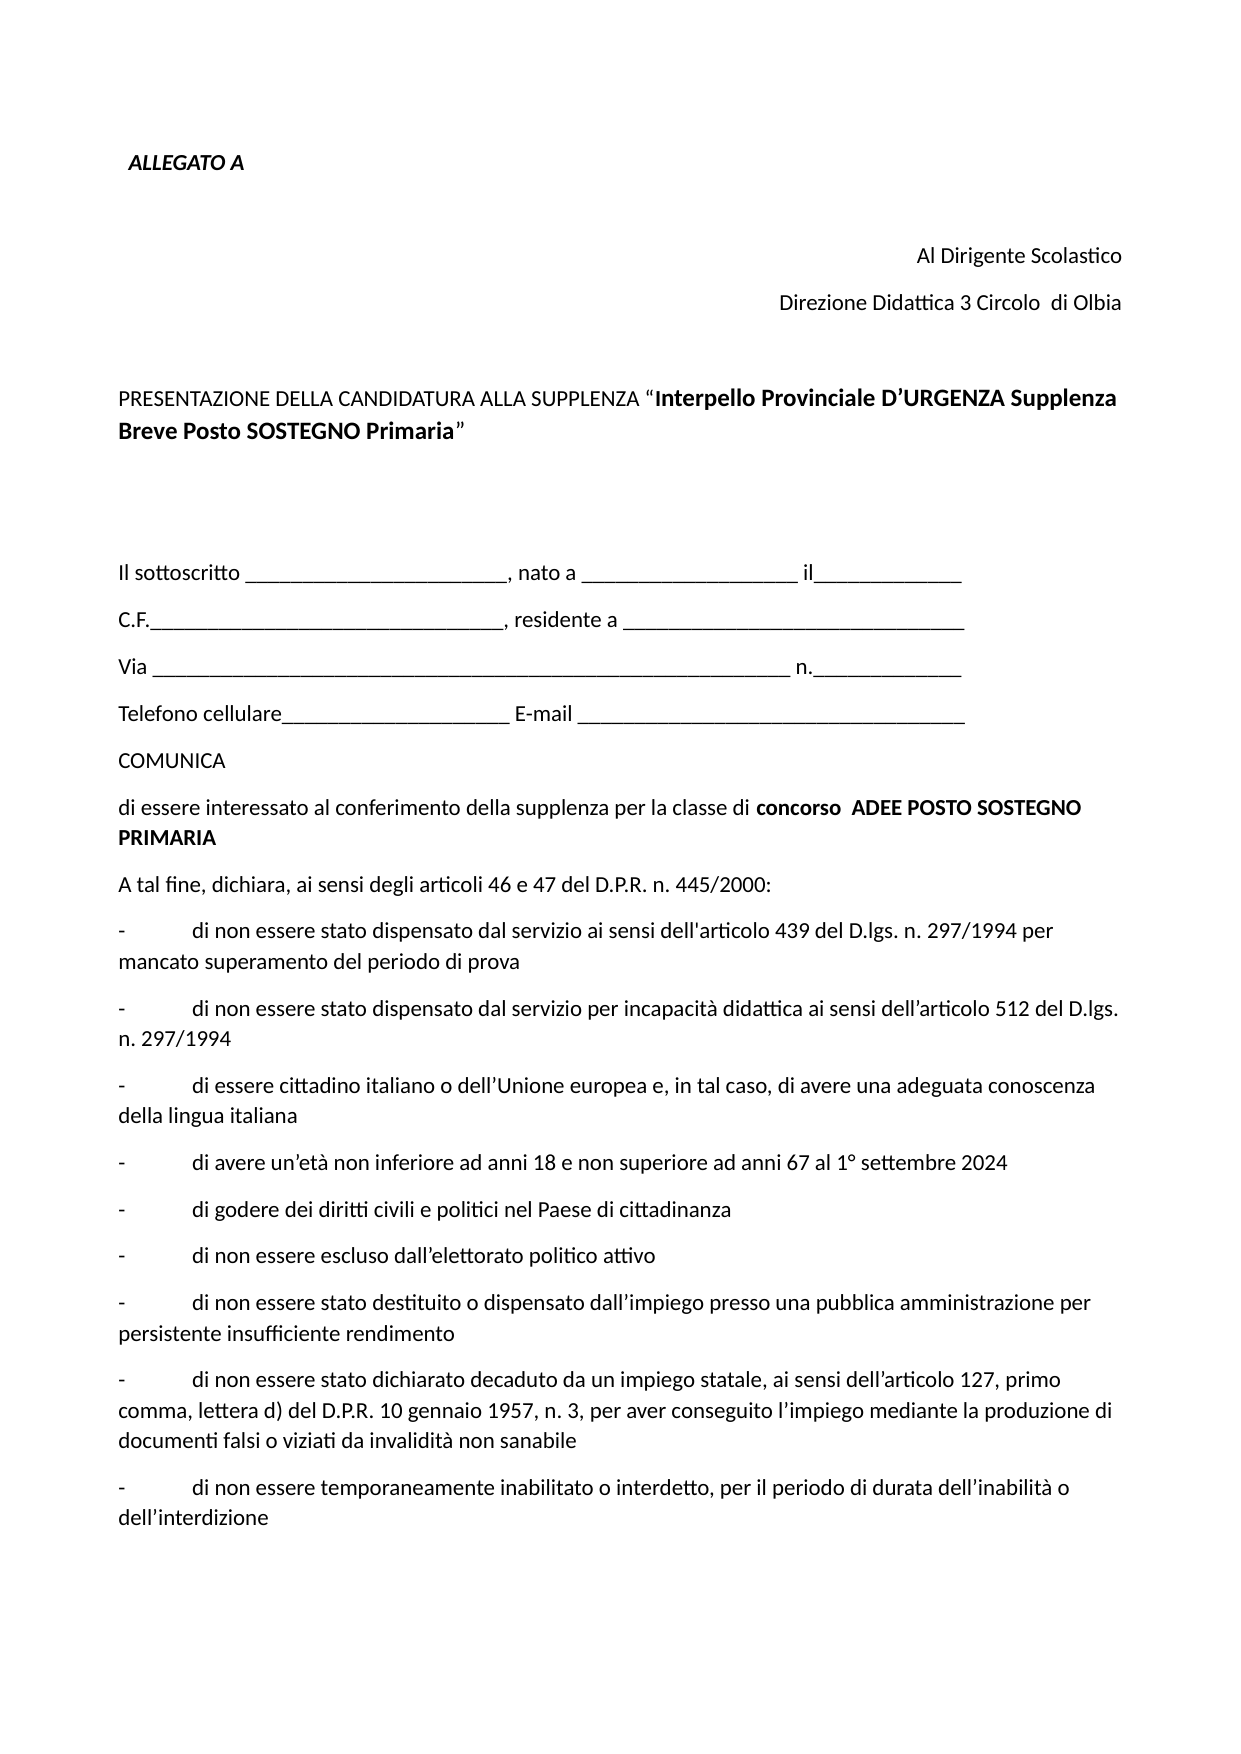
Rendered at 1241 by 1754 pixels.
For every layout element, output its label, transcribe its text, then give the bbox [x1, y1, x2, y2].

text Il sottoscritto _______________________, nato a ___________________ il_____________ [118, 558, 1122, 586]
text Direzione Didattica 3 Circolo di Olbia [118, 288, 1122, 316]
text - di essere cittadino italiano o dell’Unione europea e, in tal caso, di avere una adeguata conoscenza della lingua italiana [118, 1071, 1122, 1129]
text - di godere dei diritti civili e politici nel Paese di cittadinanza [118, 1195, 1122, 1223]
text - di non essere temporaneamente inabilitato o interdetto, per il periodo di durata dell’inabilità o dell’interdizione [118, 1473, 1122, 1531]
text - di non essere stato dichiarato decaduto da un impiego statale, ai sensi dell’articolo 127, primo comma, lettera d) del D.P.R. 10 gennaio 1957, n. 3, per aver conseguito l’impiego mediante la produzione di documenti falsi o viziati da invalidità non sanabile [118, 1366, 1122, 1454]
text - di non essere escluso dall’elettorato politico attivo [118, 1242, 1122, 1269]
text COMUNICA [118, 746, 1122, 774]
text ALLEGATO A [118, 148, 1122, 176]
text - di avere un’età non inferiore ad anni 18 e non superiore ad anni 67 al 1° settembre 2024 [118, 1148, 1122, 1176]
text - di non essere stato dispensato dal servizio ai sensi dell'articolo 439 del D.lgs. n. 297/1994 per mancato superamento del periodo di prova [118, 917, 1122, 975]
text - di non essere stato destituito o dispensato dall’impiego presso una pubblica amministrazione per persistente insufficiente rendimento [118, 1288, 1122, 1347]
text PRESENTAZIONE DELLA CANDIDATURA ALLA SUPPLENZA “Interpello Provinciale D’URGENZA Supplenza Breve Posto SOSTEGNO Primaria” [118, 382, 1122, 445]
text Via ________________________________________________________ n._____________ [118, 652, 1122, 680]
text A tal fine, dichiara, ai sensi degli articoli 46 e 47 del D.P.R. n. 445/2000: [118, 870, 1122, 898]
text Al Dirigente Scolastico [118, 241, 1122, 269]
text Telefono cellulare____________________ E-mail __________________________________ [118, 699, 1122, 727]
text C.F._______________________________, residente a ______________________________ [118, 605, 1122, 633]
text di essere interessato al conferimento della supplenza per la classe di concorso ADEE POSTO SOSTEGNO PRIMARIA [118, 793, 1122, 851]
text - di non essere stato dispensato dal servizio per incapacità didattica ai sensi dell’articolo 512 del D.lgs. n. 297/1994 [118, 994, 1122, 1052]
